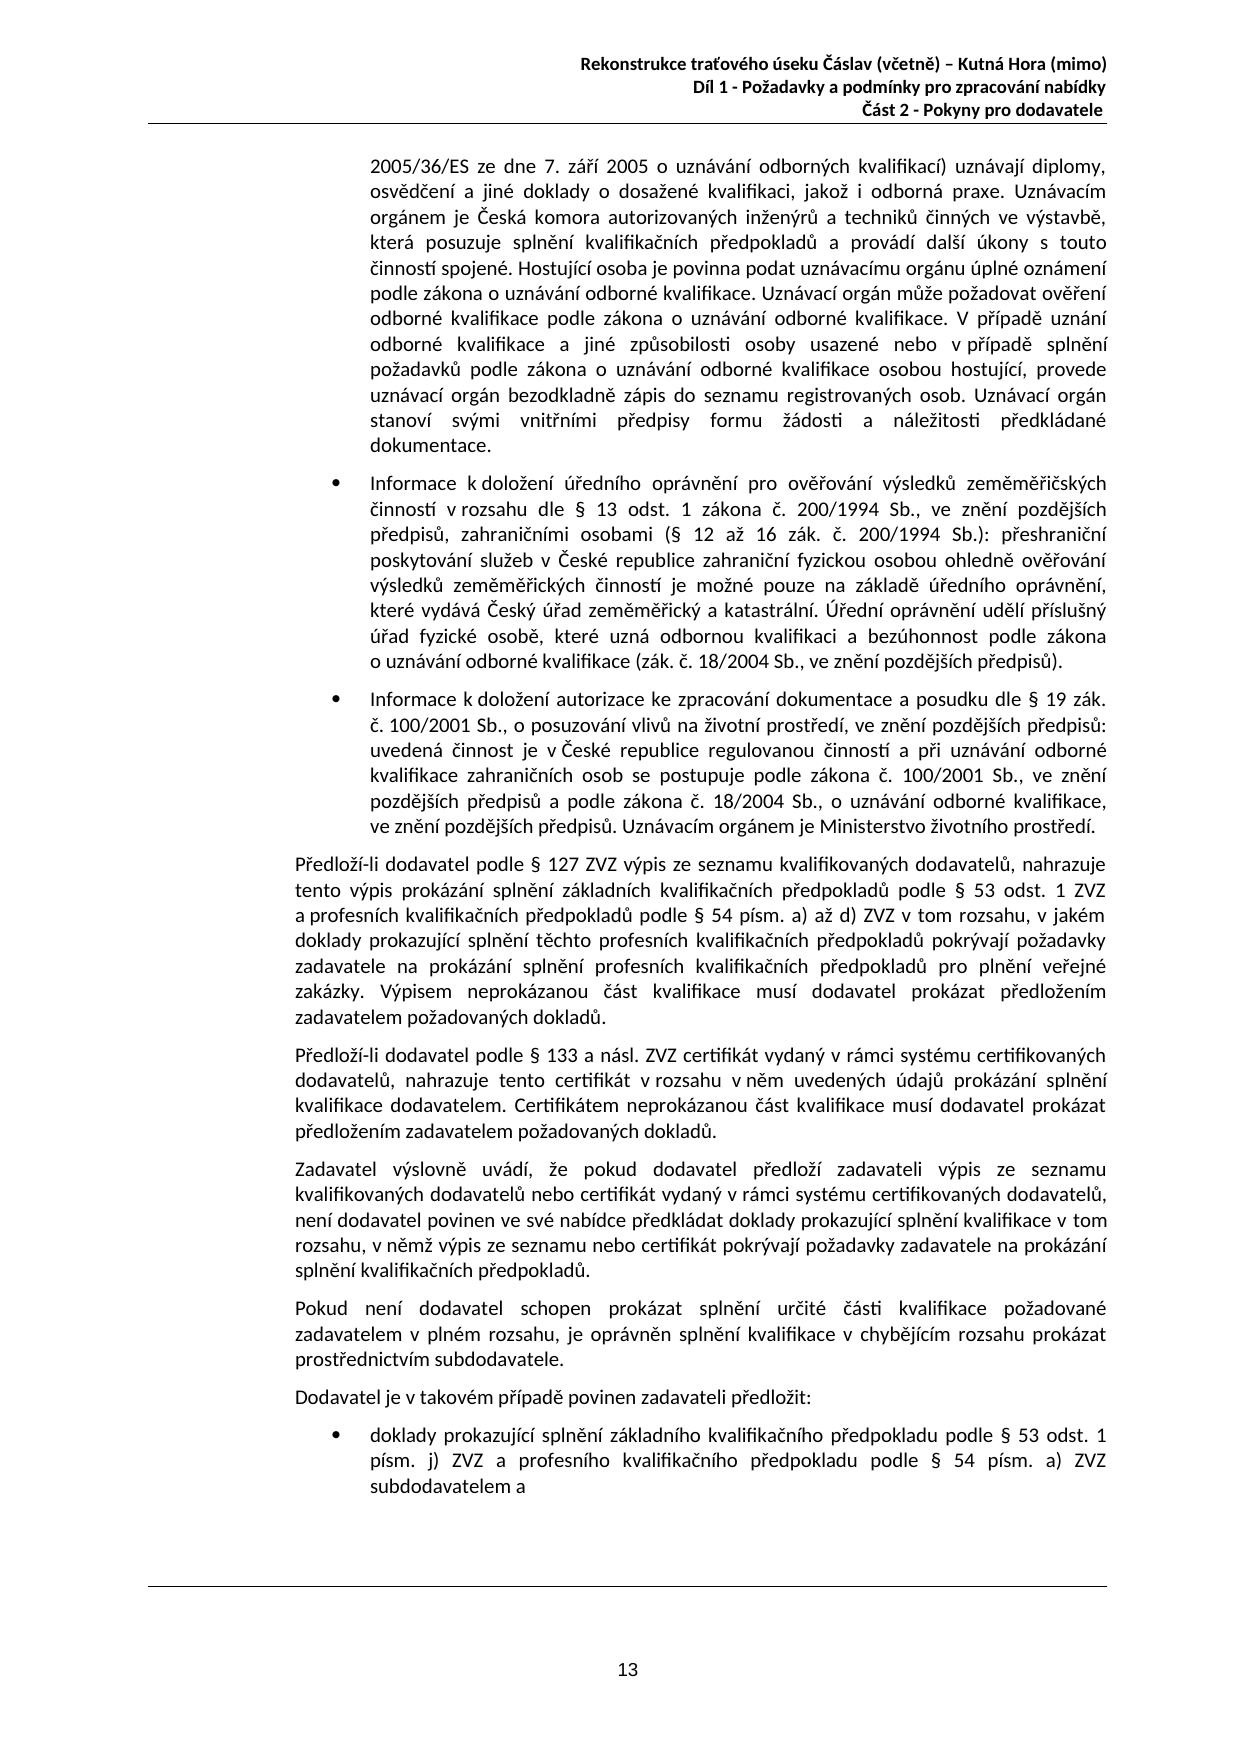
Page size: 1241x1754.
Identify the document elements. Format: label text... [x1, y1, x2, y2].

text Předloží-li dodavatel podle § 127 ZVZ výpis ze seznamu kvalifikovaných dodavatelů, nahrazuje tento výpis prokázání splnění základních kvalifikačních předpokladů podle § 53 odst. 1 ZVZ a profesních kvalifikačních předpokladů podle § 54 písm. a) až d) ZVZ v tom rozsahu, v jakém doklady prokazující splnění těchto profesních kvalifikačních předpokladů pokrývají požadavky zadavatele na prokázání splnění profesních kvalifikačních předpokladů pro plnění veřejné zakázky. Výpisem neprokázanou část kvalifikace musí dodavatel prokázat předložením zadavatelem požadovaných dokladů. [295, 851, 1107, 1029]
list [332, 153, 1107, 458]
list doklady prokazující splnění základního kvalifikačního předpokladu podle § 53 odst. 1 písm. j) ZVZ a profesního kvalifikačního předpokladu podle § 54 písm. a) ZVZ subdodavatelem a [332, 1422, 1107, 1498]
list Informace k doložení autorizace ke zpracování dokumentace a posudku dle § 19 zák. č. 100/2001 Sb., o posuzování vlivů na životní prostředí, ve znění pozdějších předpisů: uvedená činnost je v České republice regulovanou činností a při uznávání odborné kvalifikace zahraničních osob se postupuje podle zákona č. 100/2001 Sb., ve znění pozdějších předpisů a podle zákona č. 18/2004 Sb., o uznávání odborné kvalifikace, ve znění pozdějších předpisů. Uznávacím orgánem je Ministerstvo životního prostředí. [332, 686, 1107, 839]
text Dodavatel je v takovém případě povinen zadavateli předložit: [295, 1384, 1107, 1410]
text Zadavatel výslovně uvádí, že pokud dodavatel předloží zadavateli výpis ze seznamu kvalifikovaných dodavatelů nebo certifikát vydaný v rámci systému certifikovaných dodavatelů, není dodavatel povinen ve své nabídce předkládat doklady prokazující splnění kvalifikace v tom rozsahu, v němž výpis ze seznamu nebo certifikát pokrývají požadavky zadavatele na prokázání splnění kvalifikačních předpokladů. [295, 1156, 1107, 1283]
text Pokud není dodavatel schopen prokázat splnění určité části kvalifikace požadované zadavatelem v plném rozsahu, je oprávněn splnění kvalifikace v chybějícím rozsahu prokázat prostřednictvím subdodavatele. [295, 1296, 1107, 1372]
list Informace k doložení úředního oprávnění pro ověřování výsledků zeměměřičských činností v rozsahu dle § 13 odst. 1 zákona č. 200/1994 Sb., ve znění pozdějších předpisů, zahraničními osobami (§ 12 až 16 zák. č. 200/1994 Sb.): přeshraniční poskytování služeb v České republice zahraniční fyzickou osobou ohledně ověřování výsledků zeměměřických činností je možné pouze na základě úředního oprávnění, které vydává Český úřad zeměměřický a katastrální. Úřední oprávnění udělí příslušný úřad fyzické osobě, které uzná odbornou kvalifikaci a bezúhonnost podle zákona o uznávání odborné kvalifikace (zák. č. 18/2004 Sb., ve znění pozdějších předpisů). [332, 471, 1107, 674]
text Předloží-li dodavatel podle § 133 a násl. ZVZ certifikát vydaný v rámci systému certifikovaných dodavatelů, nahrazuje tento certifikát v rozsahu v něm uvedených údajů prokázání splnění kvalifikace dodavatelem. Certifikátem neprokázanou část kvalifikace musí dodavatel prokázat předložením zadavatelem požadovaných dokladů. [295, 1042, 1107, 1143]
